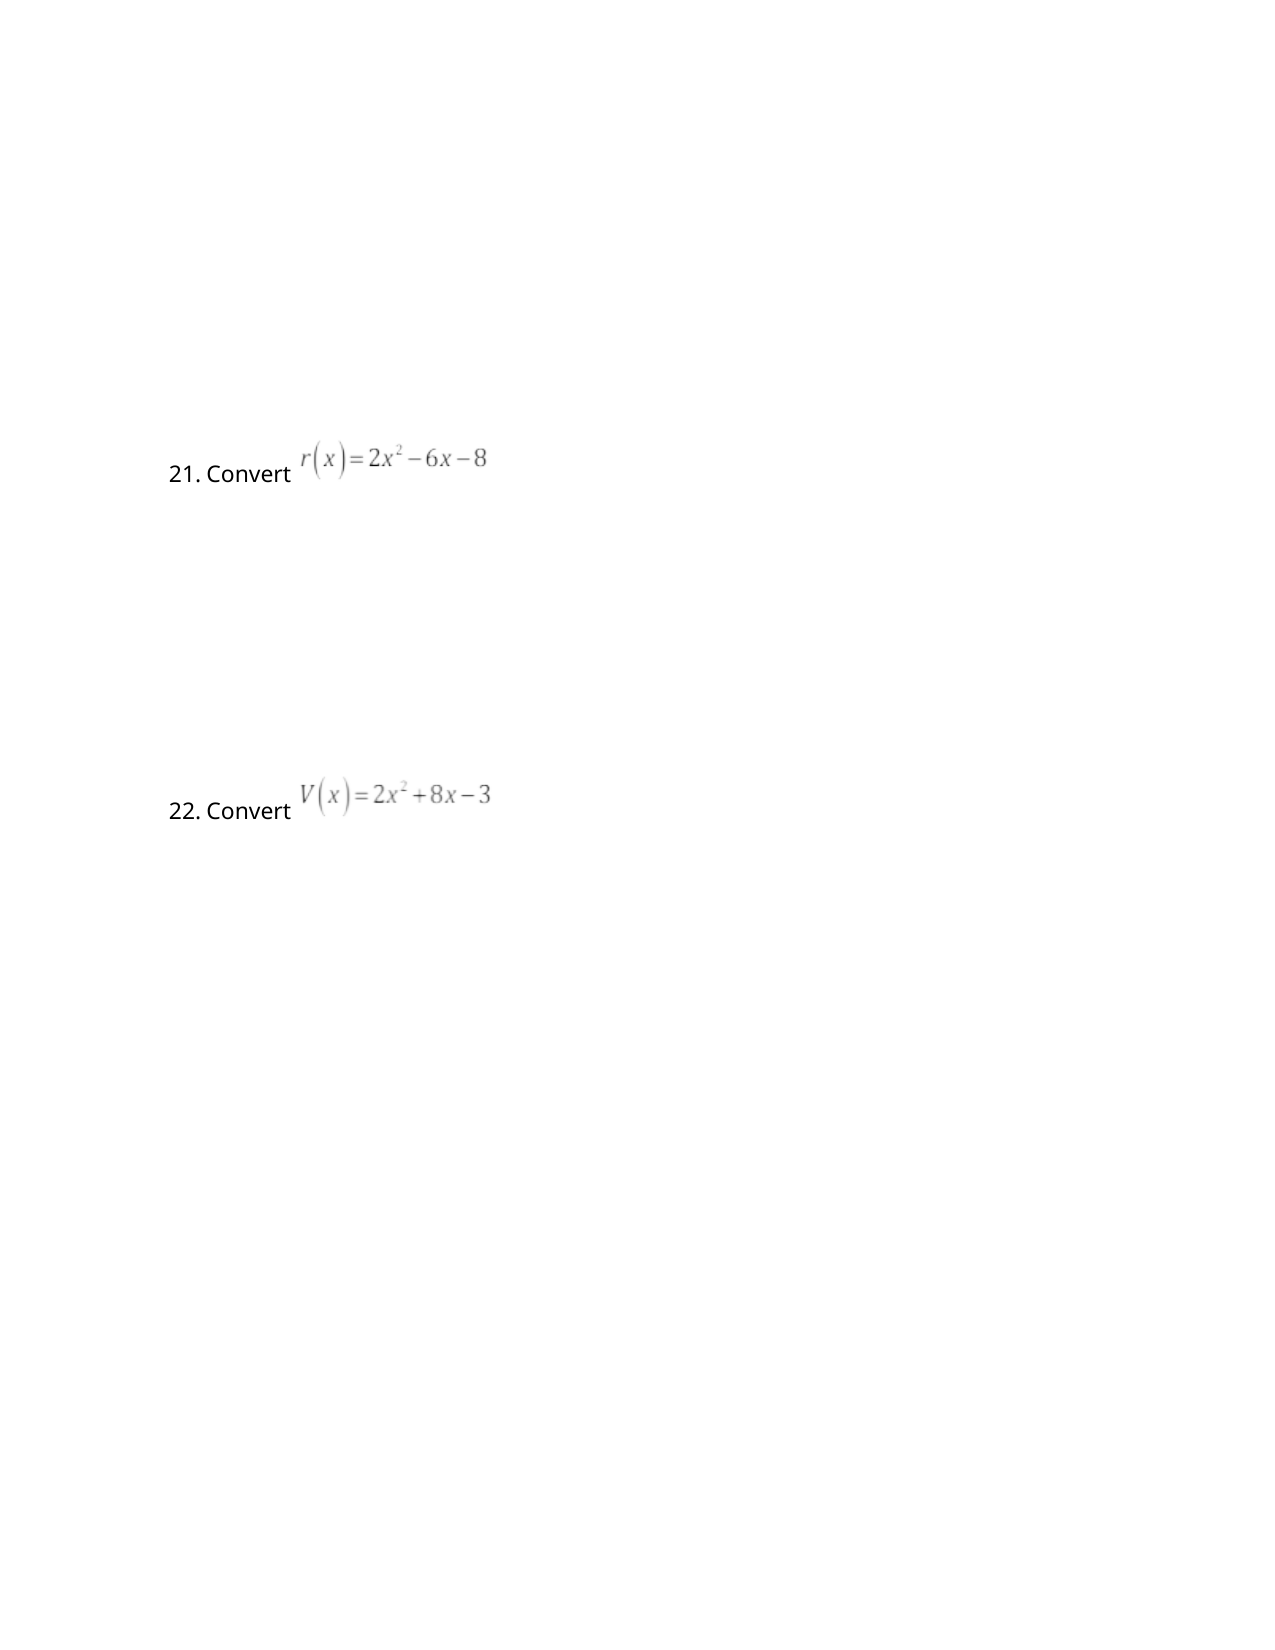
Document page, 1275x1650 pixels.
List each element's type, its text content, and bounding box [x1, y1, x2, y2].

list Convert [169, 771, 1200, 826]
list Convert [169, 434, 1200, 489]
